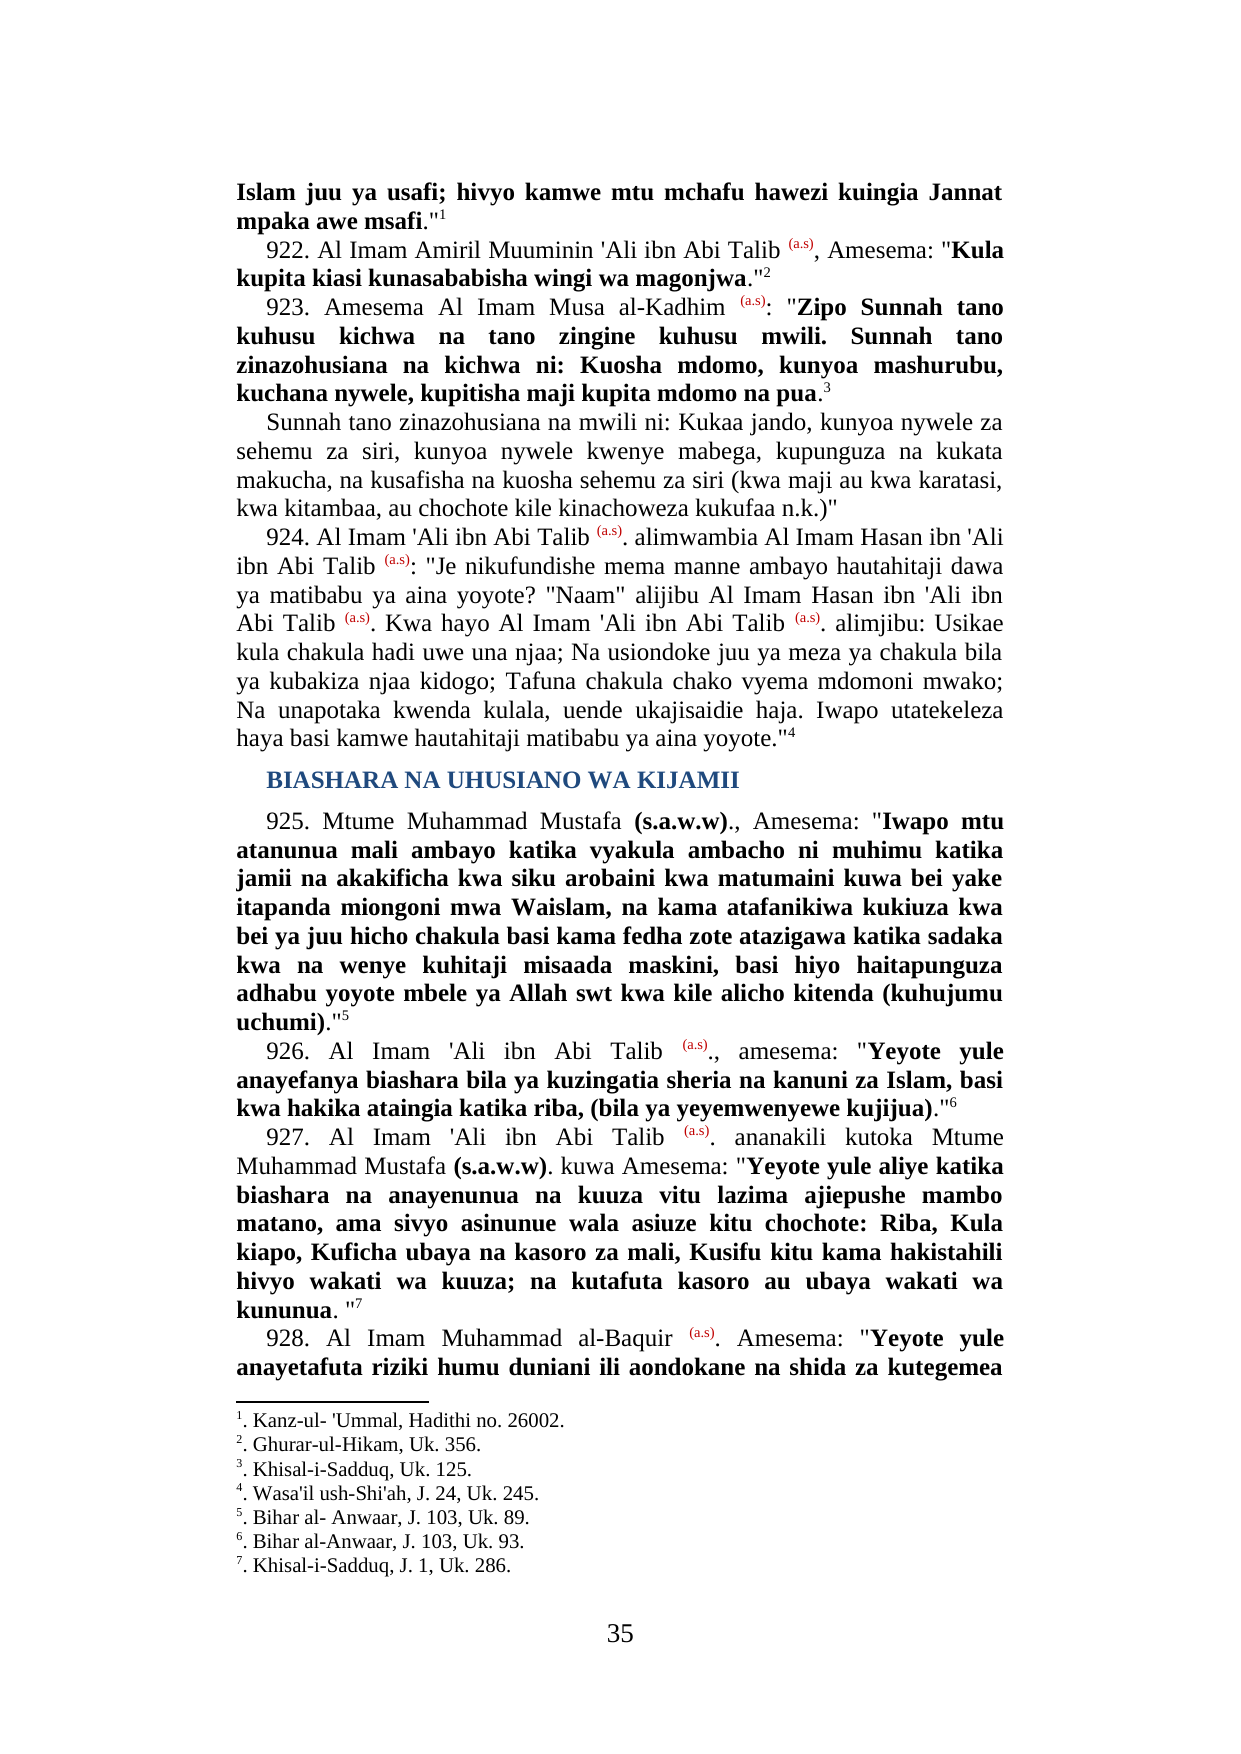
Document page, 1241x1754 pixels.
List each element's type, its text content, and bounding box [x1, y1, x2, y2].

text Sunnah tano zinazohusiana na mwili ni: Kukaa jando, kunyoa nywele za sehemu za siri, kunyoa nywele kwenye mabega, kupunguza na kukata makucha, na kusafisha na kuosha sehemu za siri (kwa maji au kwa karatasi, kwa kitambaa, au chochote kile kinachoweza kukufaa n.k.)" [236, 407, 1004, 522]
text 922. Al Imam Amiril Muuminin 'Ali ibn Abi Talib (a.s), Amesema: "Kula kupita kiasi kunasababisha wingi wa magonjwa." [236, 235, 1004, 292]
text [236, 1323, 1004, 1381]
text 924. Al Imam 'Ali ibn Abi Talib (a.s). alimwambia Al Imam Hasan ibn 'Ali ibn Abi Talib (a.s): "Je nikufundishe mema manne ambayo hautahitaji dawa ya matibabu ya aina yoyote? "Naam" alijibu Al Imam Hasan ibn 'Ali ibn Abi Talib (a.s). Kwa hayo Al Imam 'Ali ibn Abi Talib (a.s). alimjibu: Usikae kula chakula hadi uwe una njaa; Na usiondoke juu ya meza ya chakula bila ya kubakiza njaa kidogo; Tafuna chakula chako vyema mdomoni mwako; Na unapotaka kwenda kulala, uende ukajisaidie haja. Iwapo utatekeleza haya basi kamwe hautahitaji matibabu ya aina yoyote." [236, 522, 1004, 752]
subtitle BIASHARA NA UHUSIANO WA KIJAMII [236, 765, 1004, 793]
text 927. Al Imam 'Ali ibn Abi Talib (a.s). ananakili kutoka Mtume Muhammad Mustafa (s.a.w.w). kuwa Amesema: "Yeyote yule aliye katika biashara na anayenunua na kuuza vitu lazima ajiepushe mambo matano, ama sivyo asinunue wala asiuze kitu chochote: Riba, Kula kiapo, Kuficha ubaya na kasoro za mali, Kusifu kitu kama hakistahili hivyo wakati wa kuuza; na kutafuta kasoro au ubaya wakati wa kununua. " [236, 1122, 1004, 1323]
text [236, 177, 1004, 235]
text 925. Mtume Muhammad Mustafa (s.a.w.w)., Amesema: "Iwapo mtu atanunua mali ambayo katika vyakula ambacho ni muhimu katika jamii na akakificha kwa siku arobaini kwa matumaini kuwa bei yake itapanda miongoni mwa Waislam, na kama atafanikiwa kukiuza kwa bei ya juu hicho chakula basi kama fedha zote atazigawa katika sadaka kwa na wenye kuhitaji misaada maskini, basi hiyo haitapunguza adhabu yoyote mbele ya Allah swt kwa kile alicho kitenda (kuhujumu uchumi)." [236, 806, 1004, 1036]
text 923. Amesema Al Imam Musa al-Kadhim (a.s): "Zipo Sunnah tano kuhusu kichwa na tano zingine kuhusu mwili. Sunnah tano zinazohusiana na kichwa ni: Kuosha mdomo, kunyoa mashurubu, kuchana nywele, kupitisha maji kupita mdomo na pua. [236, 292, 1004, 407]
text 926. Al Imam 'Ali ibn Abi Talib (a.s)., amesema: "Yeyote yule anayefanya biashara bila ya kuzingatia sheria na kanuni za Islam, basi kwa hakika ataingia katika riba, (bila ya yeyemwenyewe kujijua)." [236, 1036, 1004, 1122]
